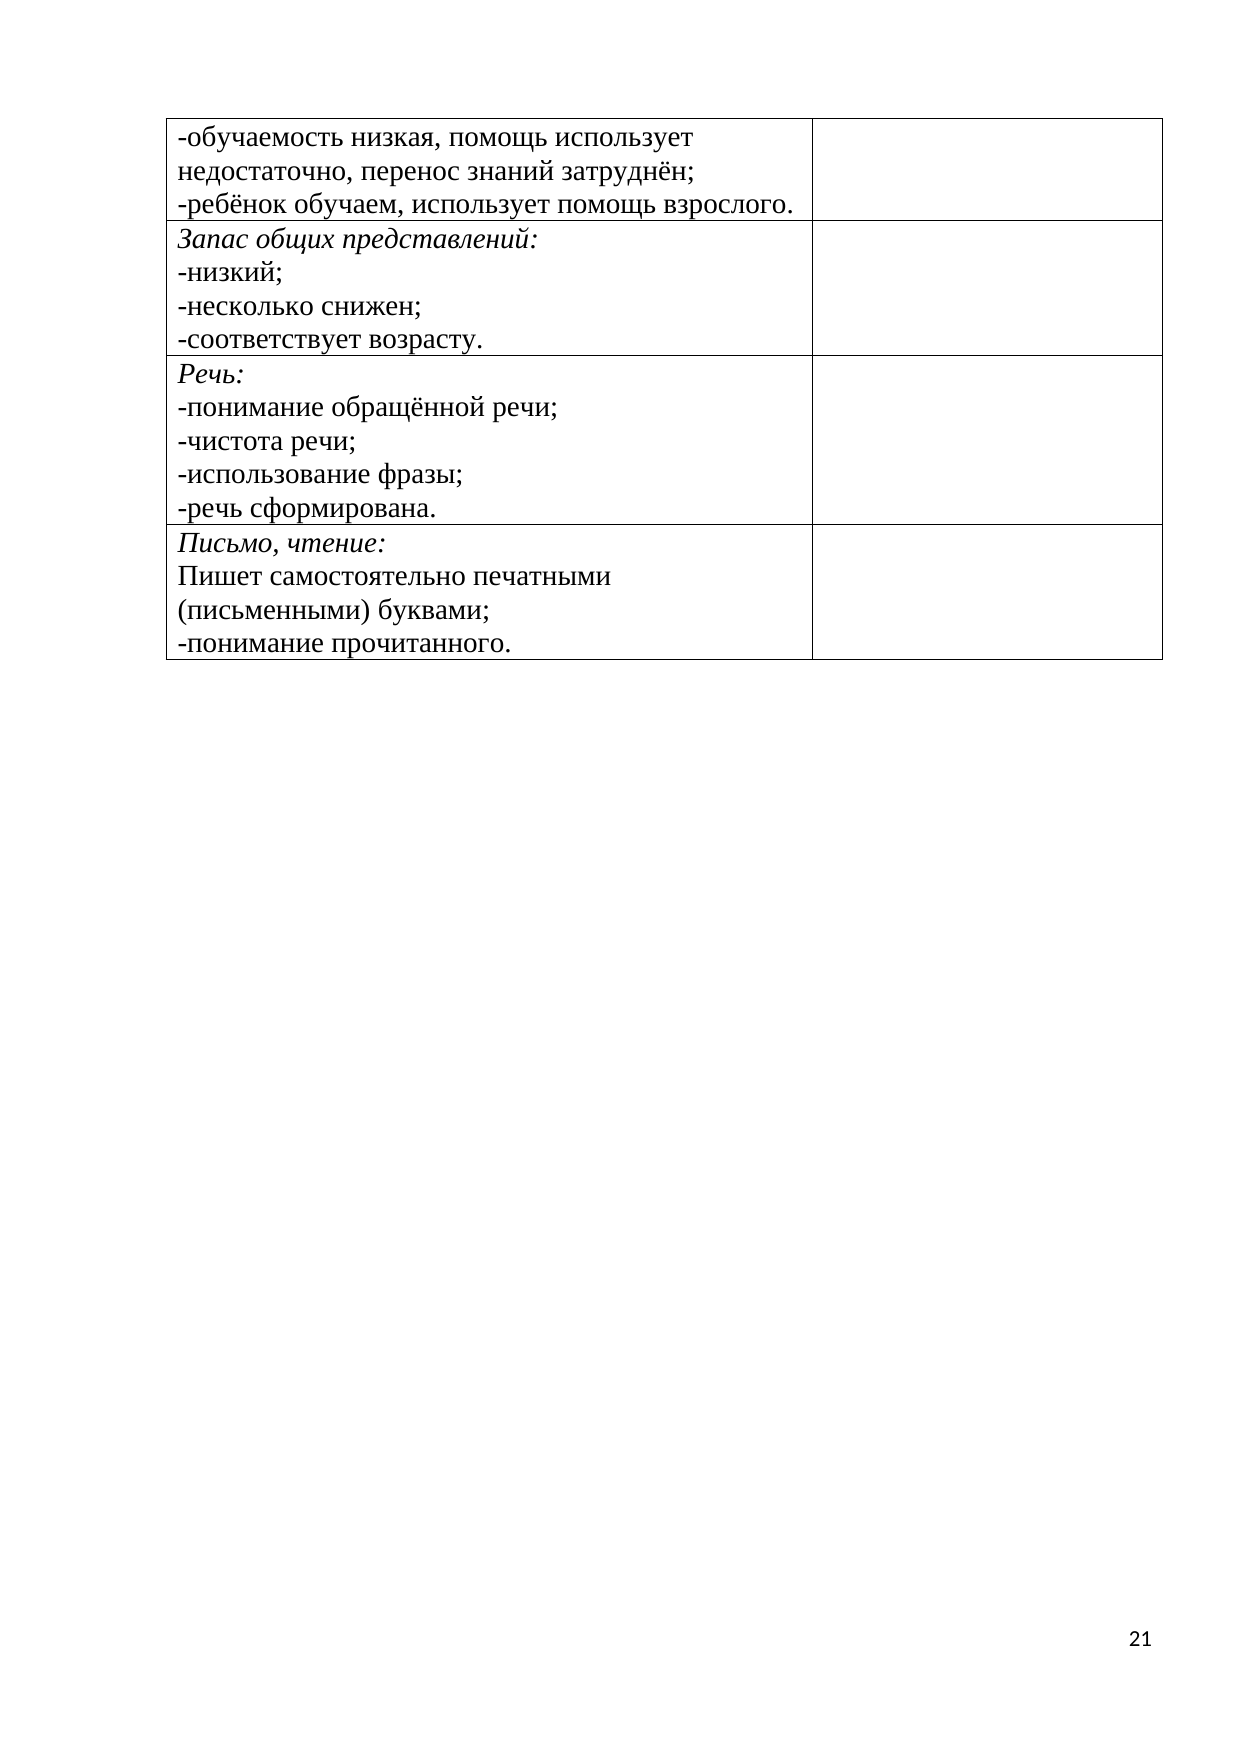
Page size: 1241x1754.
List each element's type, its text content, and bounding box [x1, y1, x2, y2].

table_cell [813, 356, 1162, 524]
table_cell Речь: -понимание обращённой речи; -чистота речи; -использование фразы; -речь сформирована. [167, 356, 812, 524]
table_cell [813, 221, 1162, 355]
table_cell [167, 119, 812, 220]
table_cell [813, 119, 1162, 220]
table_cell Письмо, чтение: Пишет самостоятельно печатными (письменными) буквами; -понимание прочитанного. [167, 525, 812, 659]
table_cell Запас общих представлений: -низкий; -несколько снижен; -соответствует возрасту. [167, 221, 812, 355]
table_cell [813, 525, 1162, 659]
